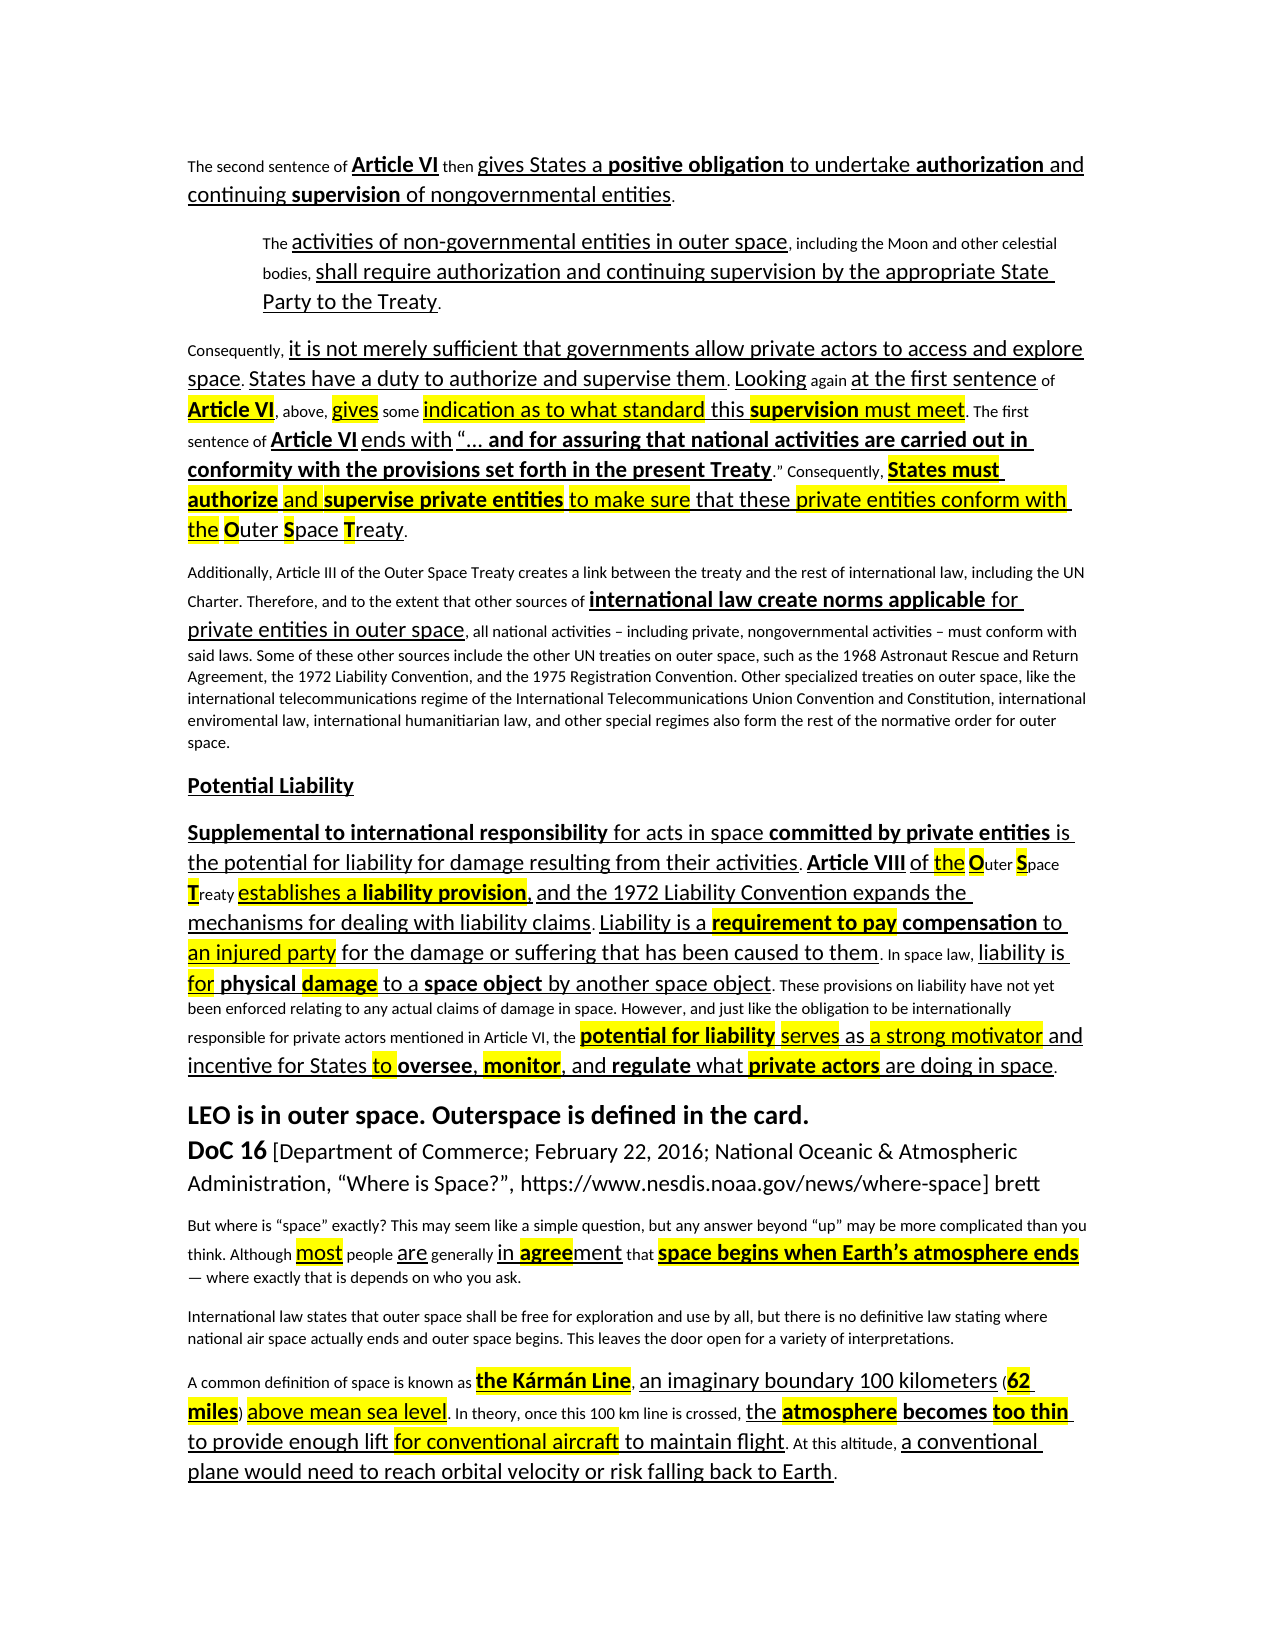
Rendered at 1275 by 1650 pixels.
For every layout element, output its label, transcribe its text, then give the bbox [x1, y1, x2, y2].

text The activities of non-governmental entities in outer space, including the Moon and other celestial bodies, shall require authorization and continuing supervision by the appropriate State Party to the Treaty. [262, 227, 1087, 316]
text But where is “space” exactly? This may seem like a simple question, but any answer beyond “up” may be more complicated than you think. Although most people are generally in agreement that space begins when Earth’s atmosphere ends— where exactly that is depends on who you ask. [187, 1216, 1087, 1288]
text International law states that outer space shall be free for exploration and use by all, but there is no definitive law stating where national air space actually ends and outer space begins. This leaves the door open for a variety of interpretations. [187, 1306, 1087, 1348]
text Supplemental to international responsibility for acts in space committed by private entities is the potential for liability for damage resulting from their activities. Article VIII of the Outer Space Treaty establishes a liability provision, and the 1972 Liability Convention expands the mechanisms for dealing with liability claims. Liability is a requirement to pay compensation to an injured party for the damage or suffering that has been caused to them. In space law, liability is for physical damage to a space object by another space object. These provisions on liability have not yet been enforced relating to any actual claims of damage in space. However, and just like the obligation to be internationally responsible for private actors mentioned in Article VI, the potential for liability serves as a strong motivator and incentive for States to oversee, monitor, and regulate what private actors are doing in space. [187, 818, 1087, 1079]
text Additionally, Article III of the Outer Space Treaty creates a link between the treaty and the rest of international law, including the UN Charter. Therefore, and to the extent that other sources of international law create norms applicable for private entities in outer space, all national activities – including private, nongovernmental activities – must conform with said laws. Some of these other sources include the other UN treaties on outer space, such as the 1968 Astronaut Rescue and Return Agreement, the 1972 Liability Convention, and the 1975 Registration Convention. Other specialized treaties on outer space, like the international telecommunications regime of the International Telecommunications Union Convention and Constitution, international enviromental law, international humanitiarian law, and other special regimes also form the rest of the normative order for outer space. [187, 562, 1087, 753]
text Potential Liability [187, 771, 1087, 799]
text A common definition of space is known as the Kármán Line, an imaginary boundary 100 kilometers (62 miles) above mean sea level. In theory, once this 100 km line is crossed, the atmosphere becomes too thin to provide enough lift for conventional aircraft to maintain flight. At this altitude, a conventional plane would need to reach orbital velocity or risk falling back to Earth. [187, 1367, 1087, 1485]
subtitle LEO is in outer space. Outerspace is defined in the card. [187, 1098, 1087, 1131]
text The second sentence of Article VI then gives States a positive obligation to undertake authorization and continuing supervision of nongovernmental entities. [187, 150, 1087, 208]
text DoC 16 [Department of Commerce; February 22, 2016; National Oceanic & Atmospheric Administration, “Where is Space?”, https://www.nesdis.noaa.gov/news/where-space] brett [187, 1133, 1087, 1197]
text Consequently, it is not merely sufficient that governments allow private actors to access and explore space. States have a duty to authorize and supervise them. Looking again at the first sentence of Article VI, above, gives some indication as to what standard this supervision must meet. The first sentence of Article VI ends with “... and for assuring that national activities are carried out in conformity with the provisions set forth in the present Treaty.” Consequently, States must authorize and supervise private entities to make sure that these private entities conform with the Outer Space Treaty. [187, 334, 1087, 544]
